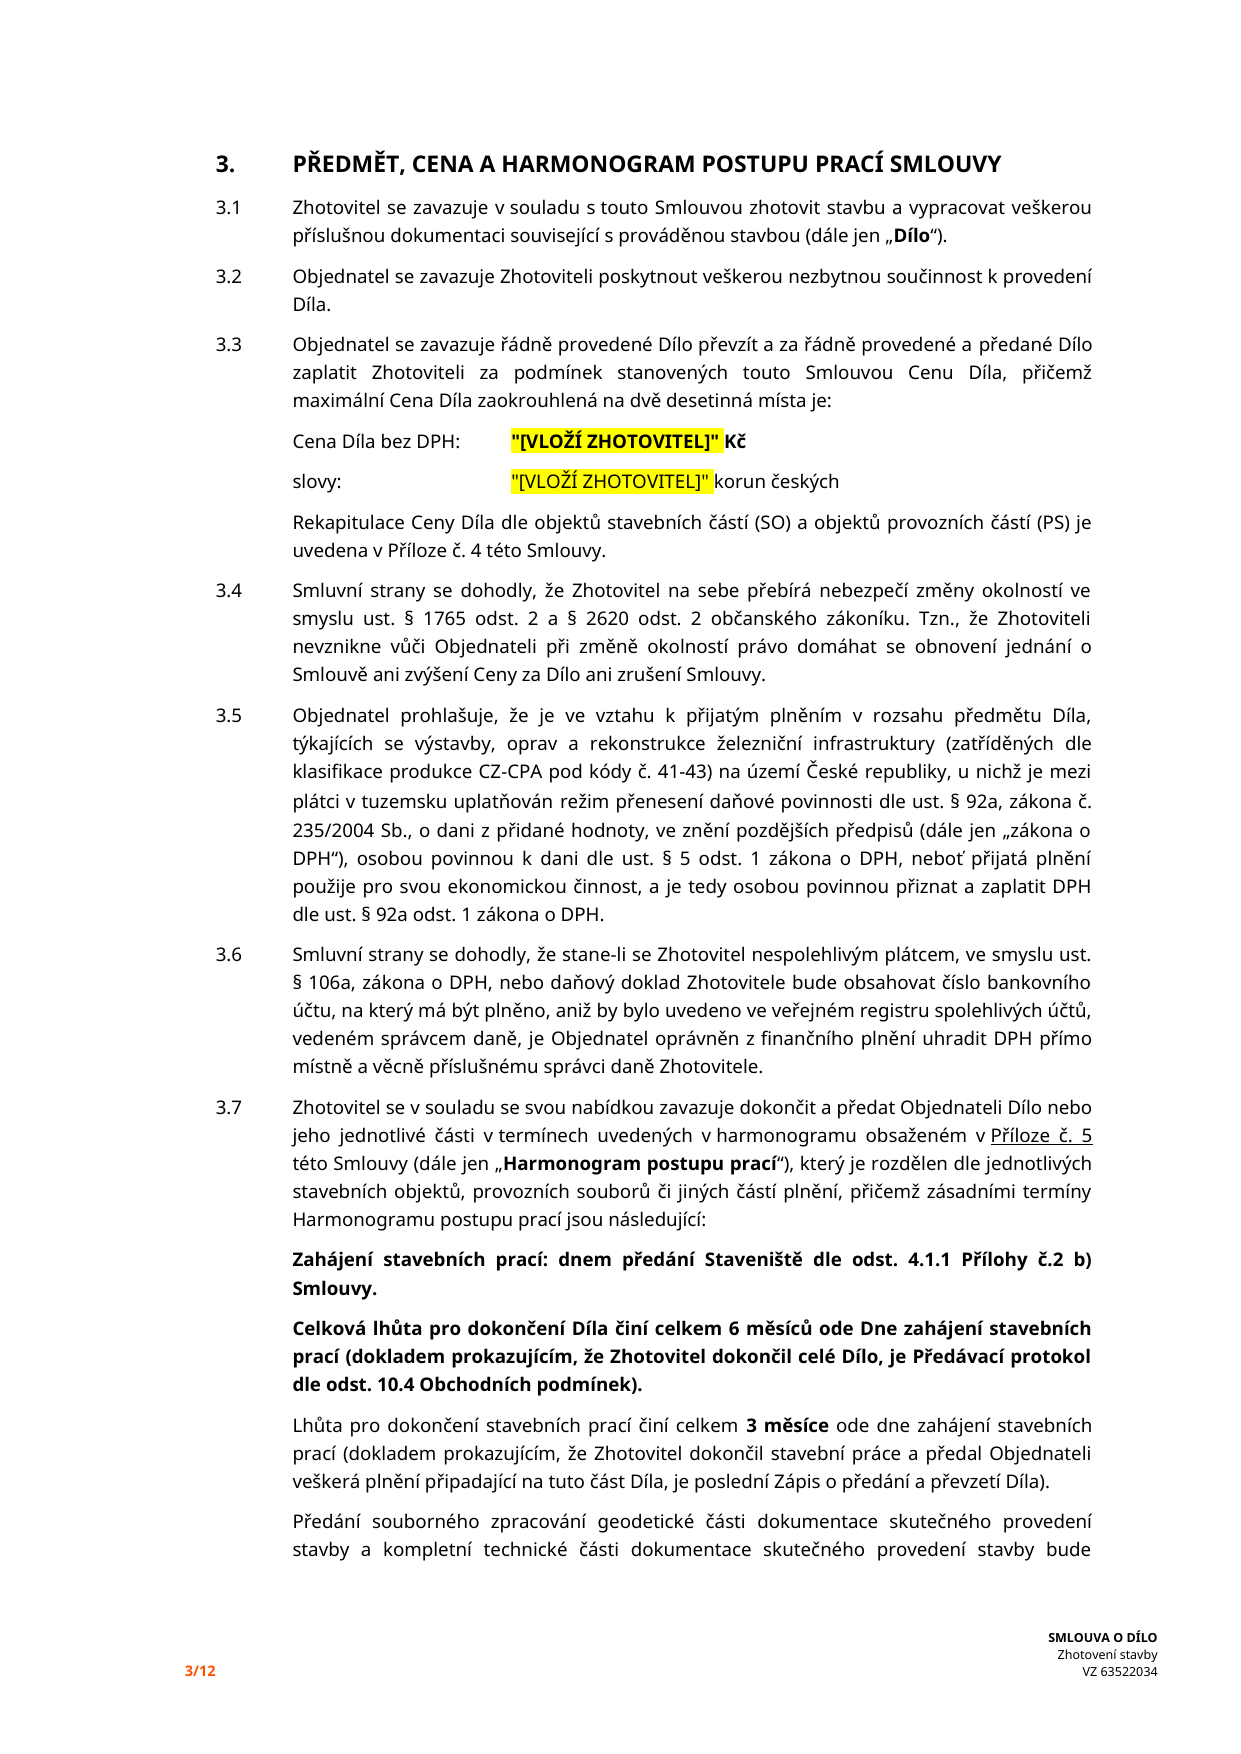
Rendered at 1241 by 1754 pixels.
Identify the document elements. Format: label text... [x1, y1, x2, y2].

text Zahájení stavebních prací: dnem předání Staveniště dle odst. 4.1.1 Přílohy č.2 b) Smlouvy. [292, 1247, 1093, 1300]
text Objednatel se zavazuje Zhotoviteli poskytnout veškerou nezbytnou součinnost k provedení Díla. [216, 263, 1093, 316]
text Objednatel se zavazuje řádně provedené Dílo převzít a za řádně provedené a předané Dílo zaplatit Zhotoviteli za podmínek stanovených touto Smlouvou Cenu Díla, přičemž maximální Cena Díla zaokrouhlená na dvě desetinná místa je: [216, 331, 1093, 413]
text Zhotovitel se v souladu se svou nabídkou zavazuje dokončit a předat Objednateli Dílo nebo jeho jednotlivé části v termínech uvedených v harmonogramu obsaženém v Příloze č. 5 této Smlouvy (dále jen „Harmonogram postupu prací“), který je rozdělen dle jednotlivých stavebních objektů, provozních souborů či jiných částí plnění, přičemž zásadními termíny Harmonogramu postupu prací jsou následující: [216, 1094, 1093, 1232]
text Celková lhůta pro dokončení Díla činí celkem 6 měsíců ode Dne zahájení stavebních prací (dokladem prokazujícím, že Zhotovitel dokončil celé Dílo, je Předávací protokol dle odst. 10.4 Obchodních podmínek). [292, 1315, 1093, 1397]
text Lhůta pro dokončení stavebních prací činí celkem 3 měsíce ode dne zahájení stavebních prací (dokladem prokazujícím, že Zhotovitel dokončil stavební práce a předal Objednateli veškerá plnění připadající na tuto část Díla, je poslední Zápis o předání a převzetí Díla). [292, 1412, 1093, 1493]
text PŘEDMĚT, CENA A HARMONOGRAM POSTUPU PRACÍ SMLOUVY [216, 147, 1093, 179]
text Smluvní strany se dohodly, že Zhotovitel na sebe přebírá nebezpečí změny okolností ve smyslu ust. § 1765 odst. 2 a § 2620 odst. 2 občanského zákoníku. Tzn., že Zhotoviteli nevznikne vůči Objednateli při změně okolností právo domáhat se obnovení jednání o Smlouvě ani zvýšení Ceny za Dílo ani zrušení Smlouvy. [216, 578, 1093, 687]
text Rekapitulace Ceny Díla dle objektů stavebních částí (SO) a objektů provozních částí (PS) je uvedena v Příloze č. 4 této Smlouvy. [292, 509, 1093, 563]
text Smluvní strany se dohodly, že stane-li se Zhotovitel nespolehlivým plátcem, ve smyslu ust. § 106a, zákona o DPH, nebo daňový doklad Zhotovitele bude obsahovat číslo bankovního účtu, na který má být plněno, aniž by bylo uvedeno ve veřejném registru spolehlivých účtů, vedeném správcem daně, je Objednatel oprávněn z finančního plnění uhradit DPH přímo místně a věcně příslušnému správci daně Zhotovitele. [216, 942, 1093, 1079]
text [292, 1508, 1093, 1562]
text Objednatel prohlašuje, že je ve vztahu k přijatým plněním v rozsahu předmětu Díla, týkajících se výstavby, oprav a rekonstrukce železniční infrastruktury (zatříděných dle klasifikace produkce CZ-CPA pod kódy č. 41-43) na území České republiky, u nichž je mezi plátci v tuzemsku uplatňován režim přenesení daňové povinnosti dle ust. § 92a, zákona č. 235/2004 Sb., o dani z přidané hodnoty, ve znění pozdějších předpisů (dále jen „zákona o DPH“), osobou povinnou k dani dle ust. § 5 odst. 1 zákona o DPH, neboť přijatá plnění použije pro svou ekonomickou činnost, a je tedy osobou povinnou přiznat a zaplatit DPH dle ust. § 92a odst. 1 zákona o DPH. [216, 702, 1093, 927]
text slovy: korun českých [292, 468, 1093, 494]
text Cena Díla bez DPH: Kč [292, 428, 511, 453]
text Cena Díla bez DPH: Kč [724, 428, 1093, 453]
text Zhotovitel se zavazuje v souladu s touto Smlouvou zhotovit stavbu a vypracovat veškerou příslušnou dokumentaci související s prováděnou stavbou (dále jen „Dílo“). [216, 194, 1093, 248]
